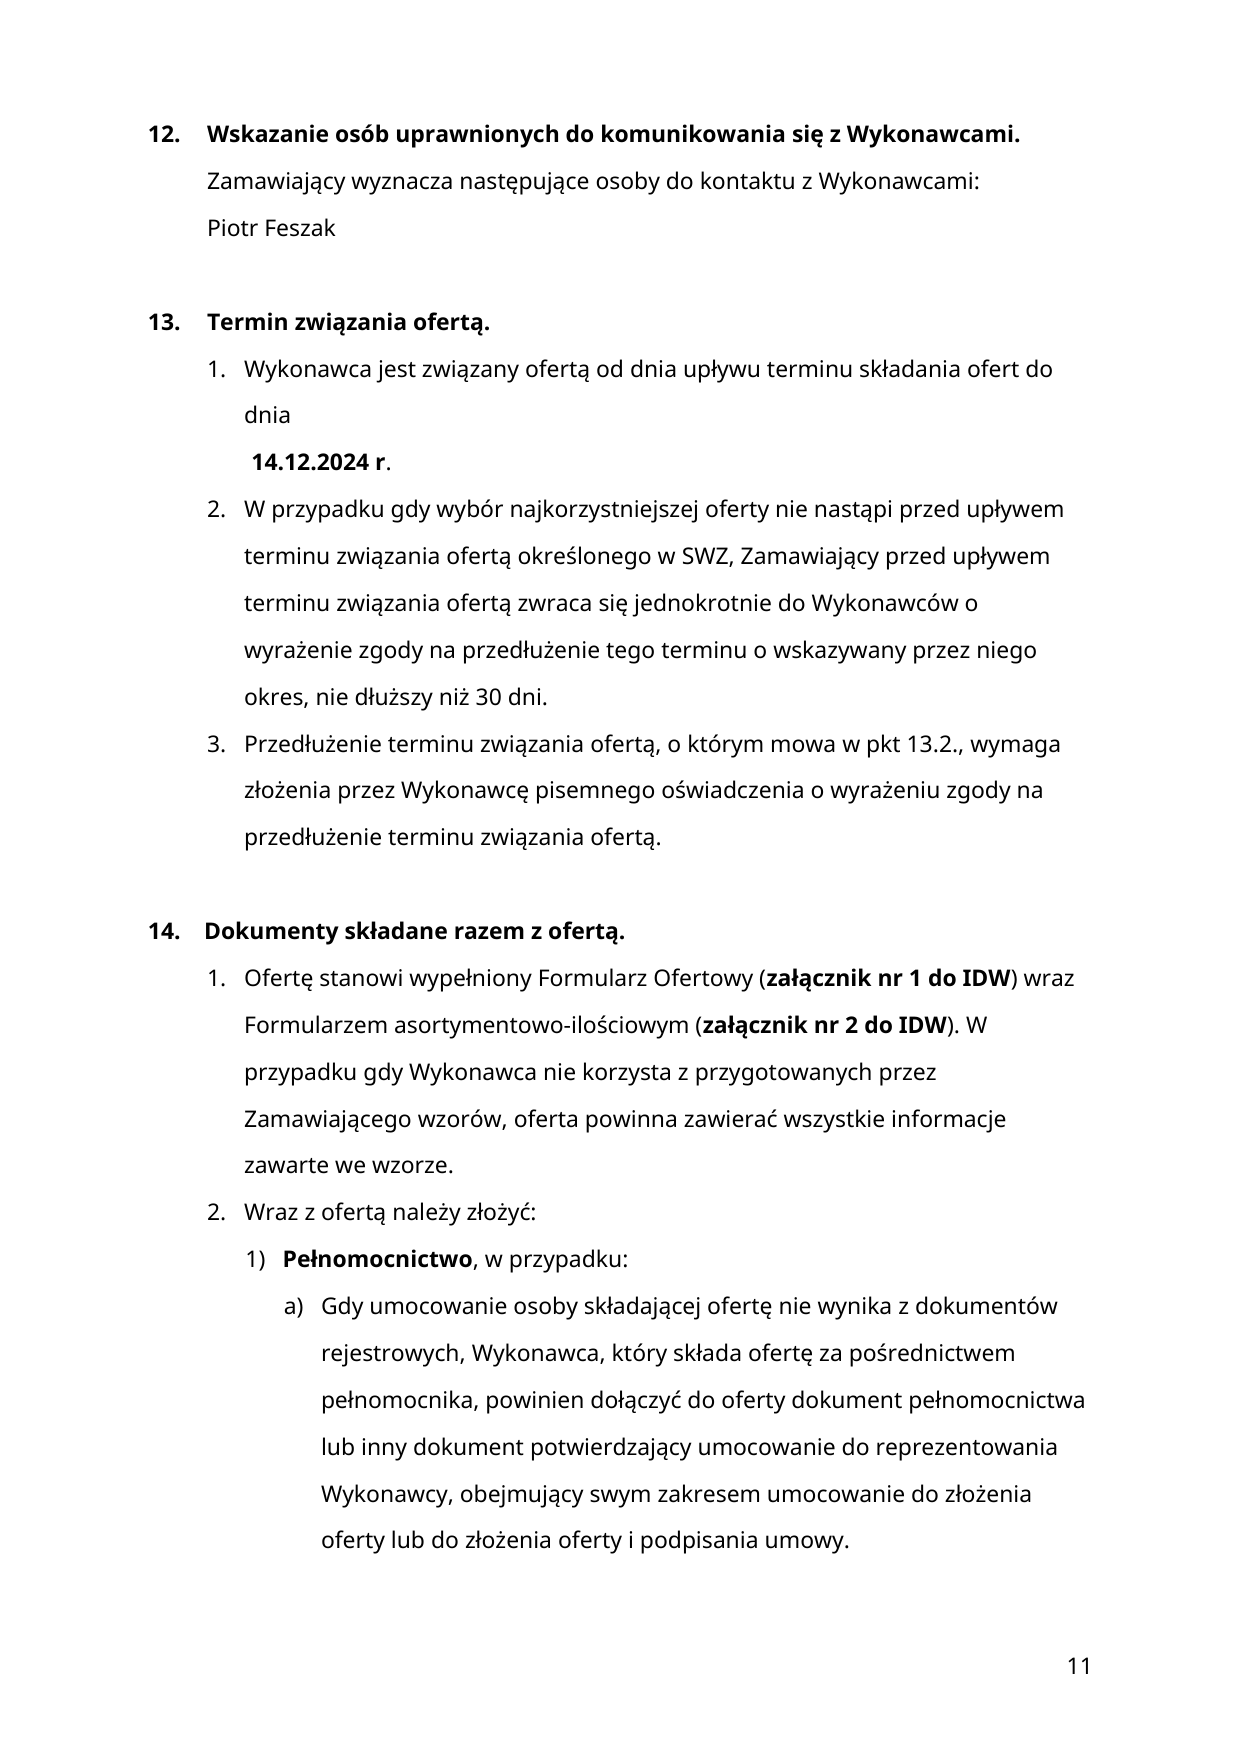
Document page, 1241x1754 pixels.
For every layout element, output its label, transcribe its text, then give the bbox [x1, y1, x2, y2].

list Wykonawca jest związany ofertą od dnia upływu terminu składania ofert do dnia [207, 352, 1092, 431]
text 14.12.2024 r. [244, 446, 1092, 477]
text Zamawiający wyznacza następujące osoby do kontaktu z Wykonawcami: [207, 165, 1092, 196]
subtitle Dokumenty składane razem z ofertą. [148, 915, 1092, 946]
subtitle Termin związania ofertą. [148, 306, 1092, 337]
list Pełnomocnictwo, w przypadku: [245, 1243, 1092, 1274]
list Ofertę stanowi wypełniony Formularz Ofertowy (załącznik nr 1 do IDW) wraz Formularzem asortymentowo-ilościowym (załącznik nr 2 do IDW). W przypadku gdy Wykonawca nie korzysta z przygotowanych przez Zamawiającego wzorów, oferta powinna zawierać wszystkie informacje zawarte we wzorze. [207, 962, 1092, 1181]
subtitle Wskazanie osób uprawnionych do komunikowania się z Wykonawcami. [148, 118, 1092, 149]
list W przypadku gdy wybór najkorzystniejszej oferty nie nastąpi przed upływem terminu związania ofertą określonego w SWZ, Zamawiający przed upływem terminu związania ofertą zwraca się jednokrotnie do Wykonawców o wyrażenie zgody na przedłużenie tego terminu o wskazywany przez niego okres, nie dłuższy niż 30 dni. [207, 493, 1092, 712]
list Przedłużenie terminu związania ofertą, o którym mowa w pkt 13.2., wymaga złożenia przez Wykonawcę pisemnego oświadczenia o wyrażeniu zgody na przedłużenie terminu związania ofertą. [207, 727, 1092, 852]
list Wraz z ofertą należy złożyć: [207, 1196, 1092, 1227]
list Gdy umocowanie osoby składającej ofertę nie wynika z dokumentów rejestrowych, Wykonawca, który składa ofertę za pośrednictwem pełnomocnika, powinien dołączyć do oferty dokument pełnomocnictwa lub inny dokument potwierdzający umocowanie do reprezentowania Wykonawcy, obejmujący swym zakresem umocowanie do złożenia oferty lub do złożenia oferty i podpisania umowy. [283, 1290, 1092, 1556]
text Piotr Feszak [207, 212, 1092, 243]
